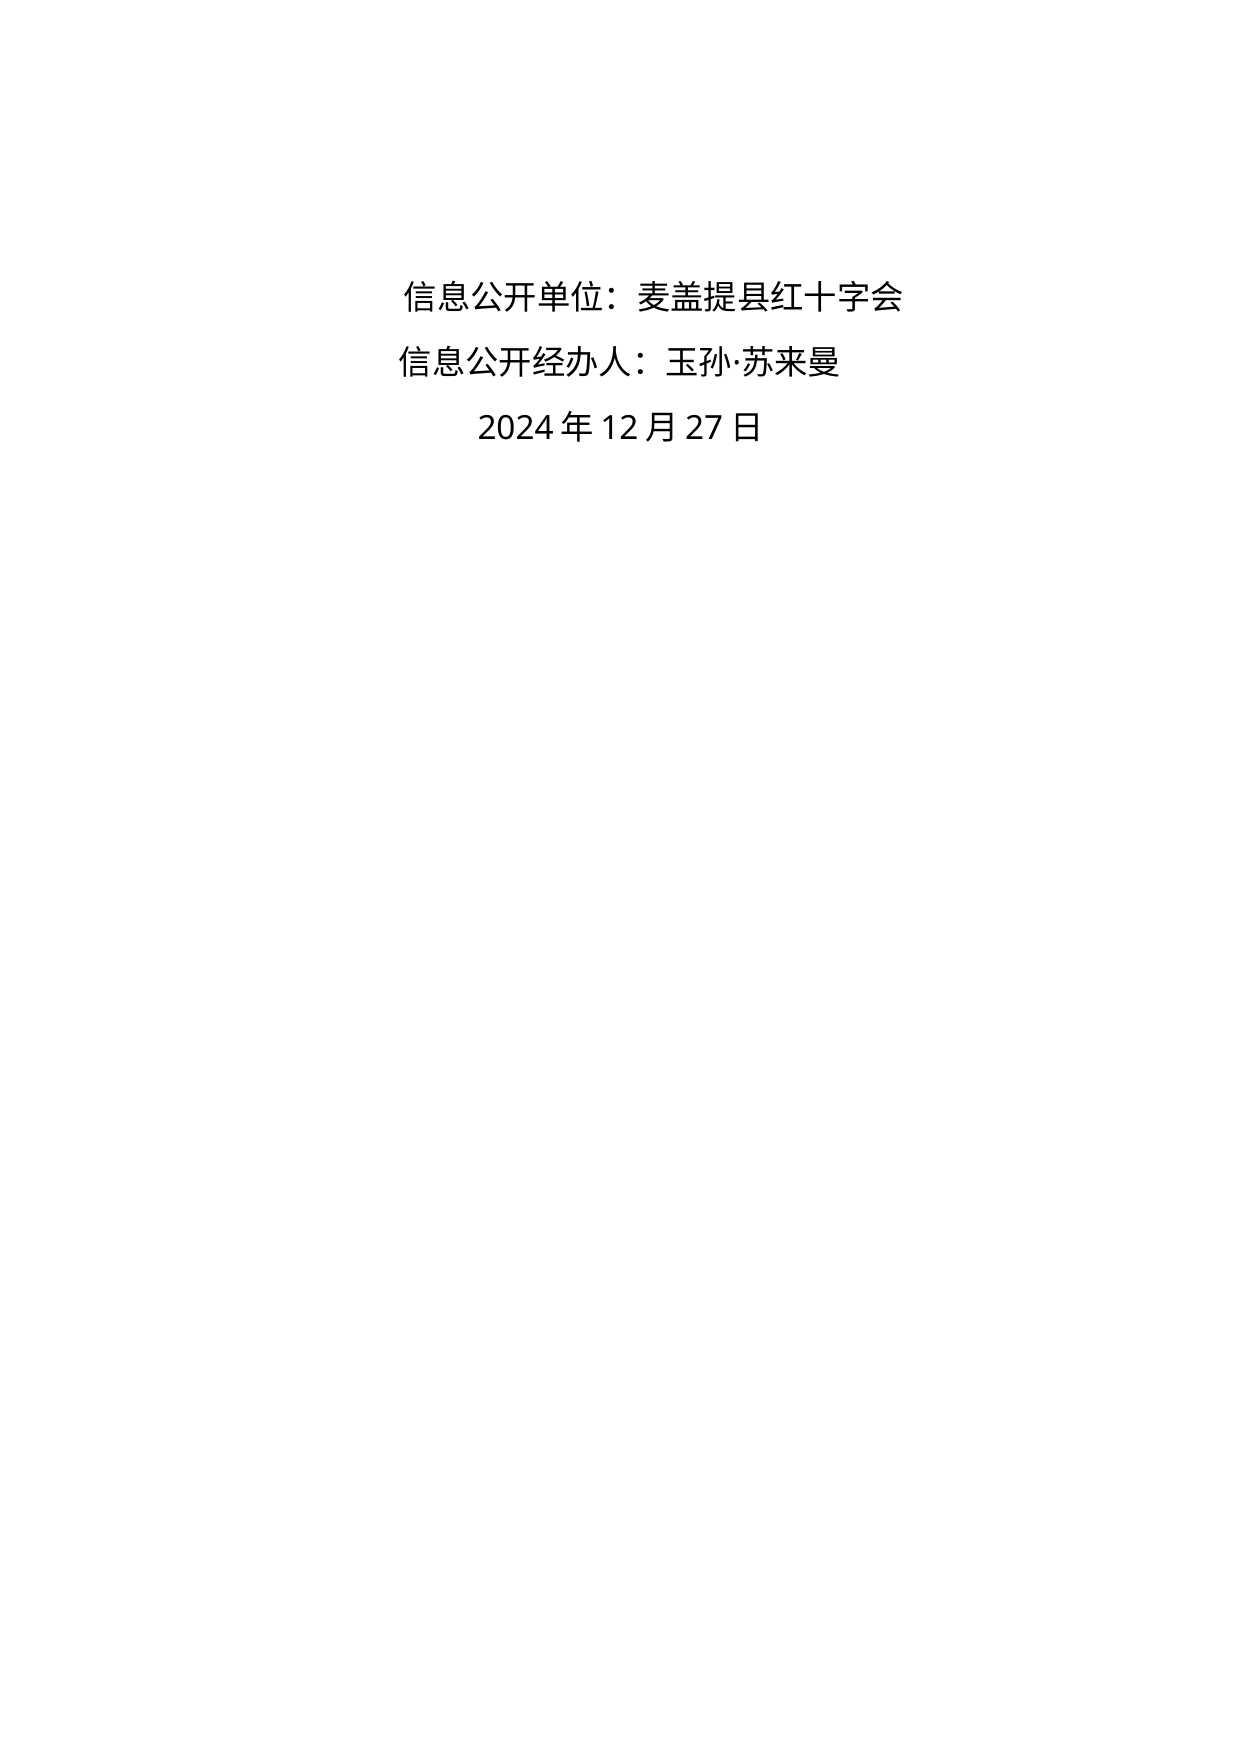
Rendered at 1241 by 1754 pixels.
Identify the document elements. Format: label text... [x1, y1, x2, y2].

text 2024年12月27日 [165, 392, 1075, 457]
text 信息公开经办人：玉孙·苏来曼 [165, 327, 1075, 392]
text 信息公开单位：麦盖提县红十字会 [165, 262, 1075, 327]
